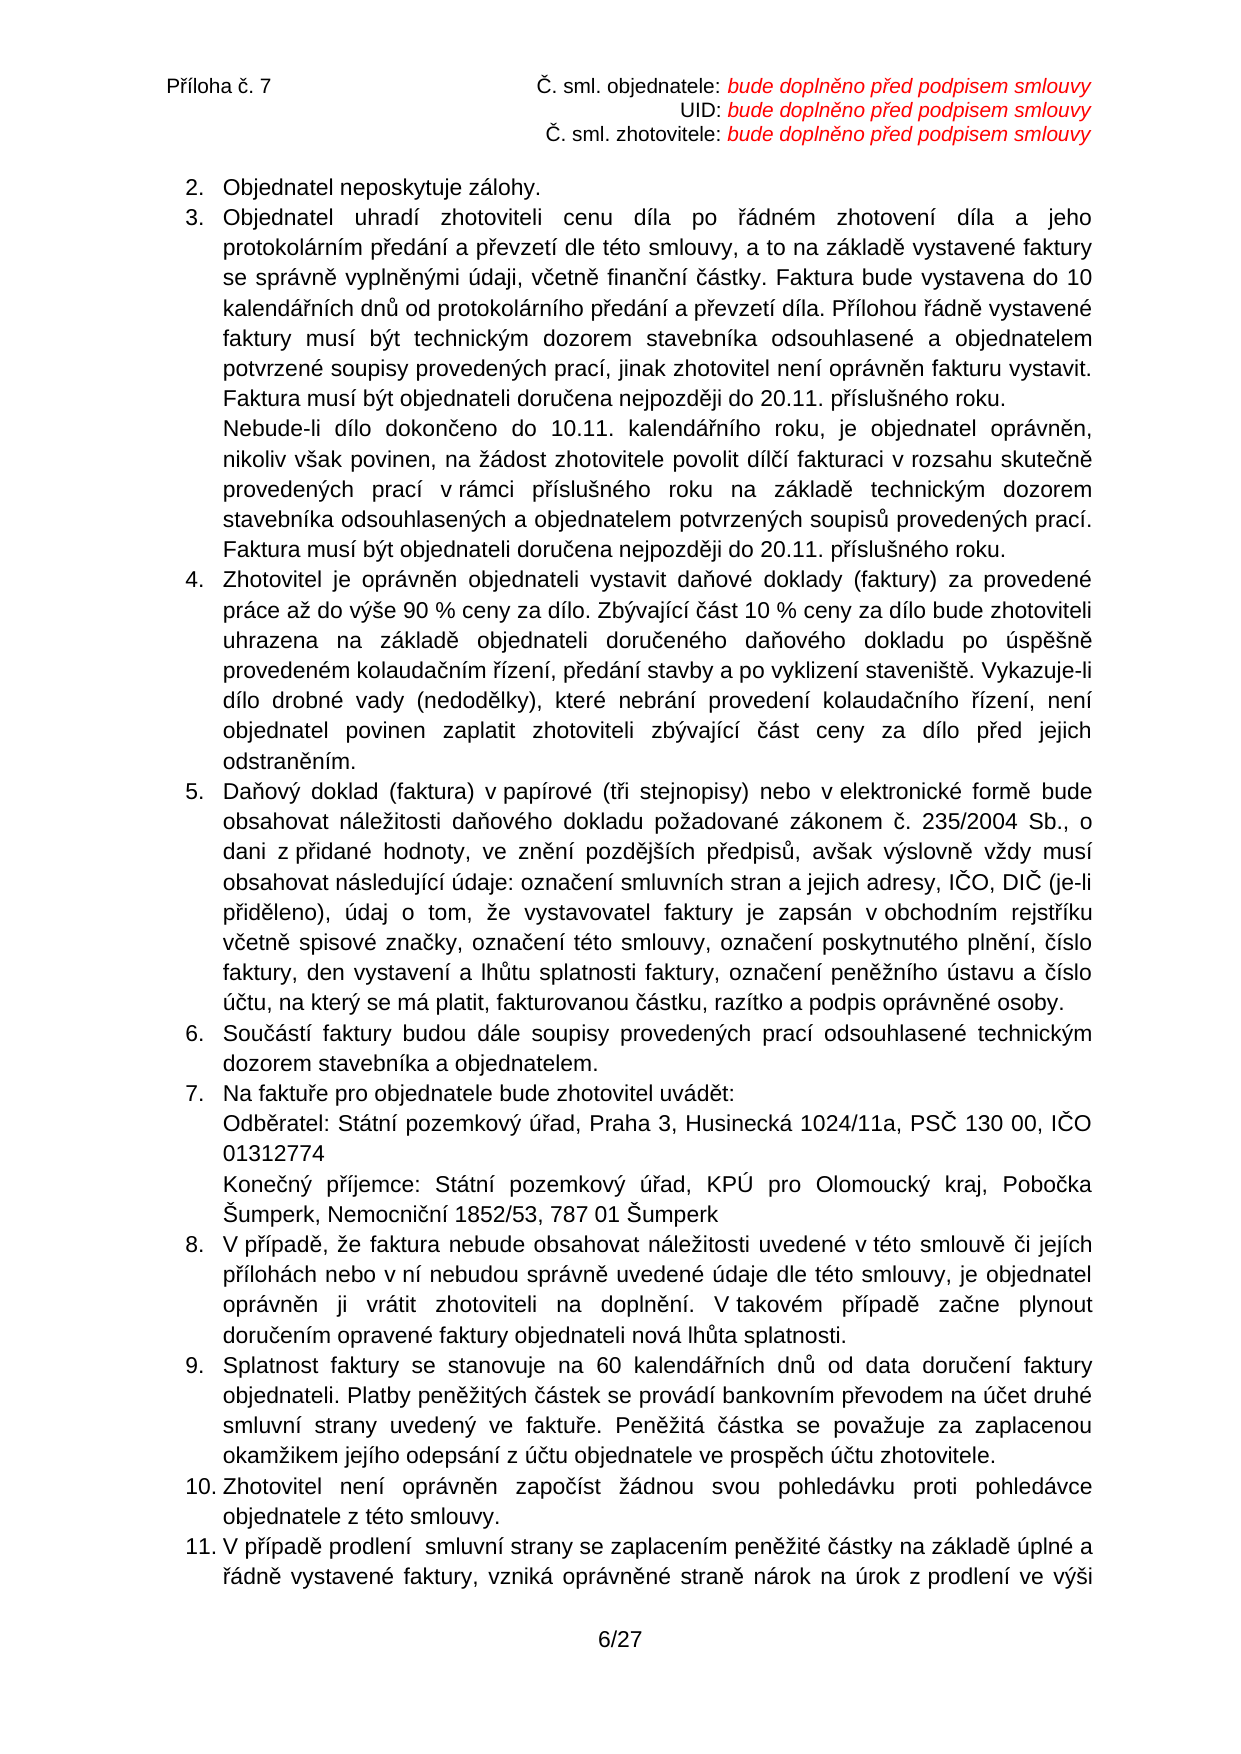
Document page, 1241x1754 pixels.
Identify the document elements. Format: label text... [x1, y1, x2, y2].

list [185, 1533, 1093, 1589]
list Nebude-li dílo dokončeno do 10.11. kalendářního roku, je objednatel oprávněn, nikoliv však povinen, na žádost zhotovitele povolit dílčí fakturaci v rozsahu skutečně provedených prací v rámci příslušného roku na základě technickým dozorem stavebníka odsouhlasených a objednatelem potvrzených soupisů provedených prací. Faktura musí být objednateli doručena nejpozději do 20.11. příslušného roku. [223, 415, 1093, 562]
list Zhotovitel není oprávněn započíst žádnou svou pohledávku proti pohledávce objednatele z této smlouvy. [185, 1473, 1093, 1529]
list Splatnost faktury se stanovuje na 60 kalendářních dnů od data doručení faktury objednateli. Platby peněžitých částek se provádí bankovním převodem na účet druhé smluvní strany uvedený ve faktuře. Peněžitá částka se považuje za zaplacenou okamžikem jejího odepsání z účtu objednatele ve prospěch účtu zhotovitele. [185, 1352, 1093, 1469]
list Konečný příjemce: Státní pozemkový úřad, KPÚ pro Olomoucký kraj, Pobočka Šumperk, Nemocniční 1852/53, 787 01 Šumperk [223, 1171, 1093, 1227]
list Daňový doklad (faktura) v papírové (tři stejnopisy) nebo v elektronické formě bude obsahovat náležitosti daňového dokladu požadované zákonem č. 235/2004 Sb., o dani z přidané hodnoty, ve znění pozdějších předpisů, avšak výslovně vždy musí obsahovat následující údaje: označení smluvních stran a jejich adresy, IČO, DIČ (je-li přiděleno), údaj o tom, že vystavovatel faktury je zapsán v obchodním rejstříku včetně spisové značky, označení této smlouvy, označení poskytnutého plnění, číslo faktury, den vystavení a lhůtu splatnosti faktury, označení peněžního ústavu a číslo účtu, na který se má platit, fakturovanou částku, razítko a podpis oprávněné osoby. [185, 778, 1093, 1016]
list Na faktuře pro objednatele bude zhotovitel uvádět: [185, 1080, 1093, 1106]
list Odběratel: Státní pozemkový úřad, Praha 3, Husinecká 1024/11a, PSČ 130 00, IČO 01312774 [223, 1110, 1093, 1167]
list Objednatel uhradí zhotoviteli cenu díla po řádném zhotovení díla a jeho protokolárním předání a převzetí dle této smlouvy, a to na základě vystavené faktury se správně vyplněnými údaji, včetně finanční částky. Faktura bude vystavena do 10 kalendářních dnů od protokolárního předání a převzetí díla. Přílohou řádně vystavené faktury musí být technickým dozorem stavebníka odsouhlasené a objednatelem potvrzené soupisy provedených prací, jinak zhotovitel není oprávněn fakturu vystavit. Faktura musí být objednateli doručena nejpozději do 20.11. příslušného roku. [185, 204, 1093, 411]
list Součástí faktury budou dále soupisy provedených prací odsouhlasené technickým dozorem stavebníka a objednatelem. [185, 1019, 1093, 1076]
list Zhotovitel je oprávněn objednateli vystavit daňové doklady (faktury) za provedené práce až do výše 90 % ceny za dílo. Zbývající část 10 % ceny za dílo bude zhotoviteli uhrazena na základě objednateli doručeného daňového dokladu po úspěšně provedeném kolaudačním řízení, předání stavby a po vyklizení staveniště. Vykazuje-li dílo drobné vady (nedodělky), které nebrání provedení kolaudačního řízení, není objednatel povinen zaplatit zhotoviteli zbývající část ceny za dílo před jejich odstraněním. [185, 566, 1093, 774]
list Objednatel neposkytuje zálohy. [185, 174, 1093, 200]
list V případě, že faktura nebude obsahovat náležitosti uvedené v této smlouvě či jejích přílohách nebo v ní nebudou správně uvedené údaje dle této smlouvy, je objednatel oprávněn ji vrátit zhotoviteli na doplnění. V takovém případě začne plynout doručením opravené faktury objednateli nová lhůta splatnosti. [185, 1231, 1093, 1348]
